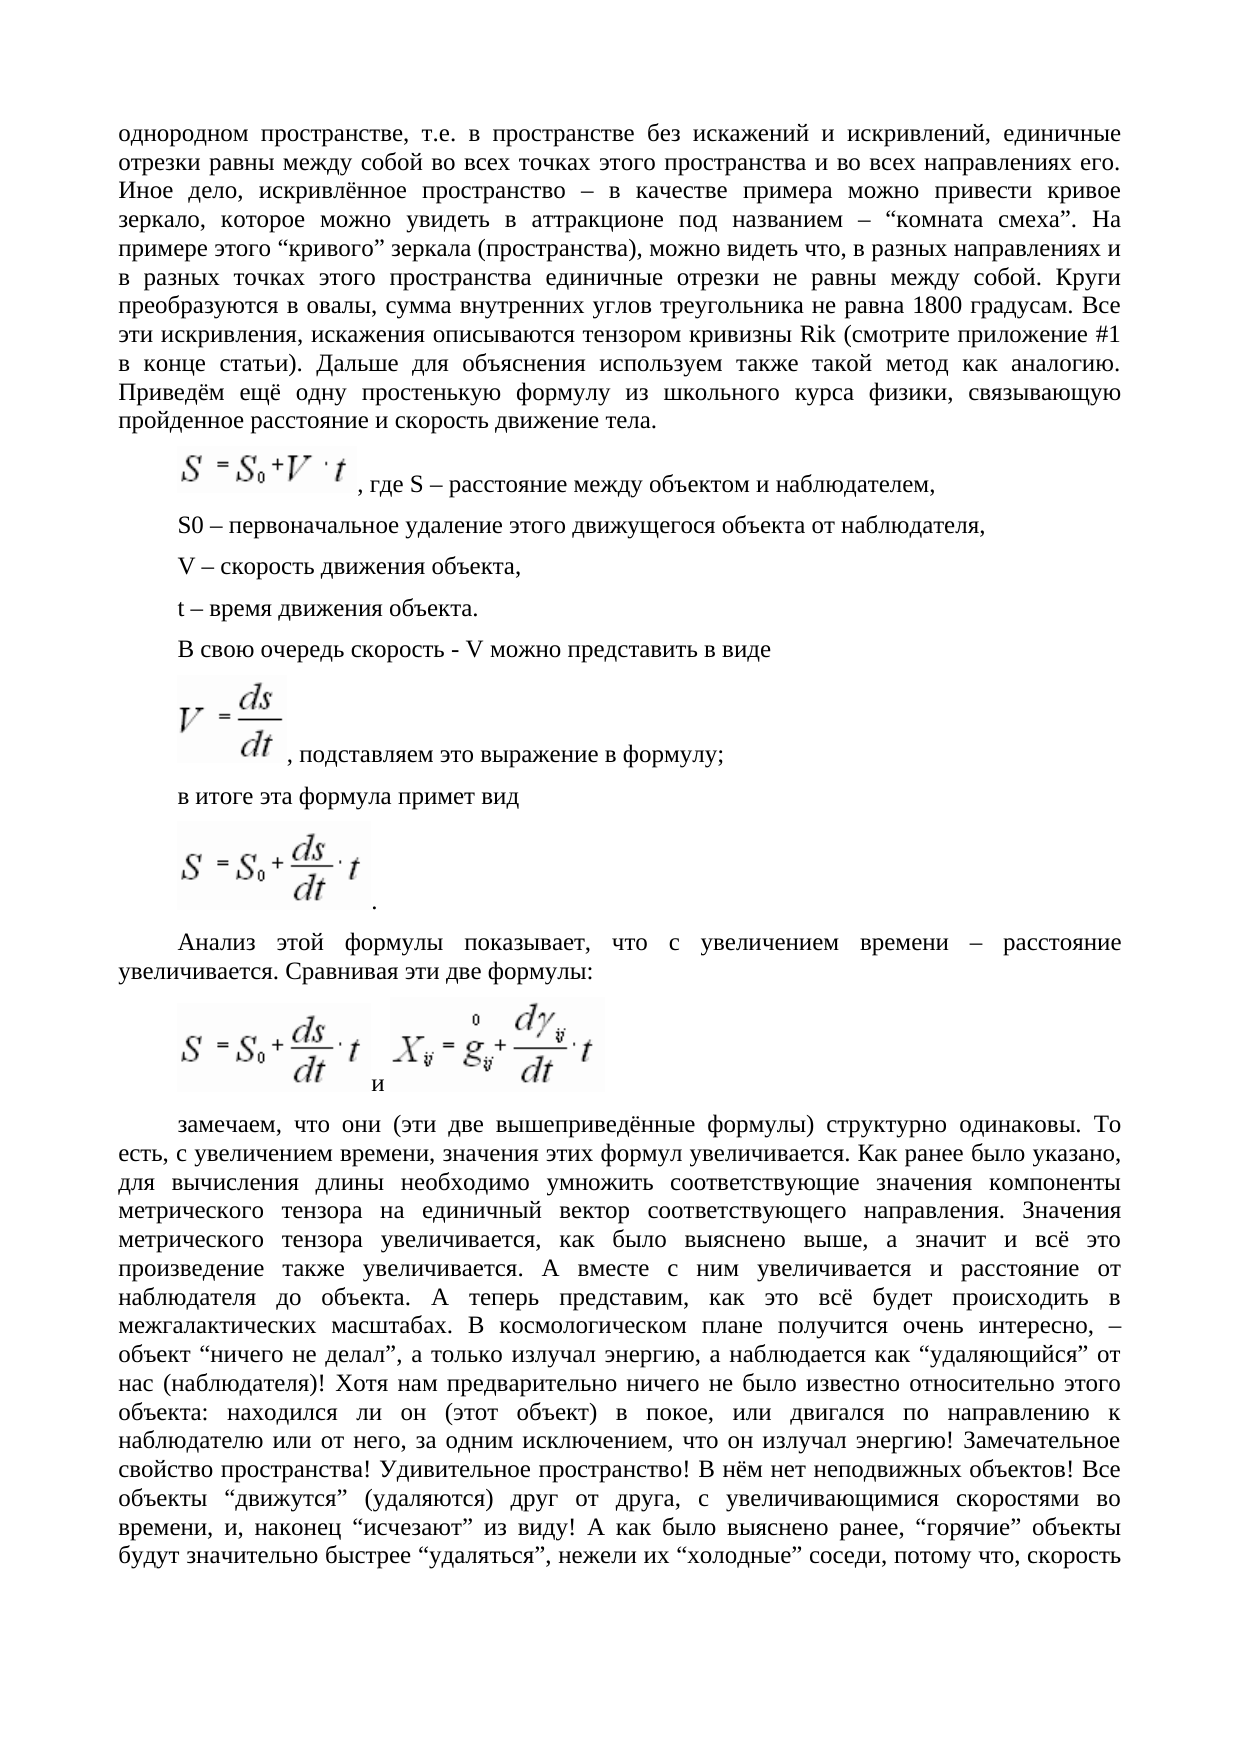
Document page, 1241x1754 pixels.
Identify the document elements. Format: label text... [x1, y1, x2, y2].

text , где S – расстояние между объектом и наблюдателем, [118, 447, 1122, 498]
text В свою очередь скорость - V можно представить в виде [118, 634, 1122, 663]
picture [177, 821, 371, 910]
text , подставляем это выражение в формулу; [118, 675, 1122, 768]
text в итоге эта формула примет вид [118, 781, 1122, 809]
picture [177, 1003, 371, 1092]
picture [177, 446, 357, 493]
text Анализ этой формулы показывает, что с увеличением времени – расстояние увеличивается. Сравнивая эти две формулы: [118, 927, 1122, 985]
picture [177, 675, 287, 763]
text . [118, 822, 1122, 915]
text t – время движения объекта. [118, 593, 1122, 621]
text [118, 118, 1122, 434]
text V – скорость движения объекта, [118, 551, 1122, 580]
picture [390, 997, 605, 1092]
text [118, 1109, 1122, 1569]
text S0 – первоначальное удаление этого движущегося объекта от наблюдателя, [118, 510, 1122, 539]
